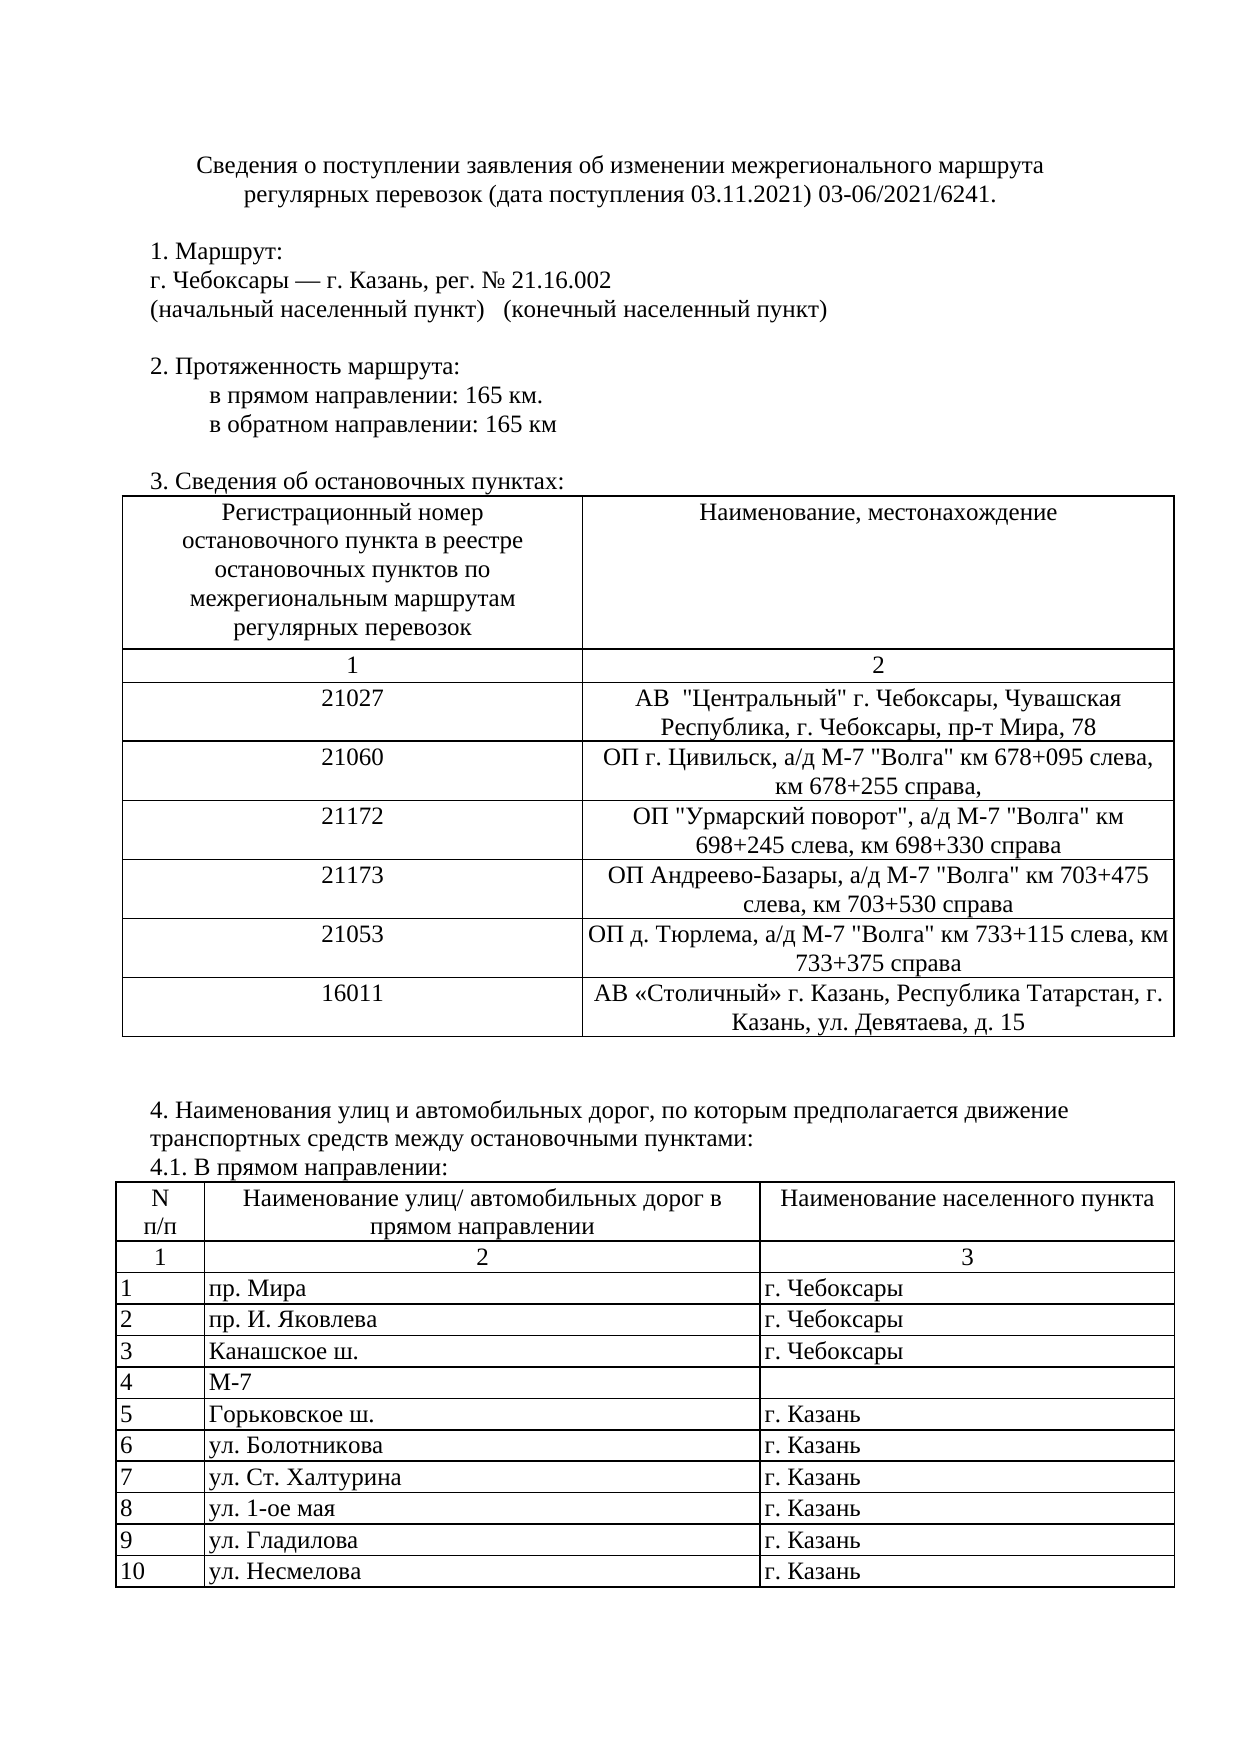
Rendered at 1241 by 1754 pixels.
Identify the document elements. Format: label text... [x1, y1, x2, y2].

table_cell г. Казань [761, 1556, 1174, 1586]
table_header Наименование, местонахождение [583, 497, 1173, 648]
table_cell 7 [117, 1462, 204, 1492]
table_cell 10 [117, 1556, 204, 1586]
table_header Наименование населенного пункта [761, 1183, 1174, 1240]
table_header Наименование улиц/ автомобильных дорог в прямом направлении [205, 1183, 759, 1240]
table_cell 21060 [123, 742, 582, 799]
table_cell г. Казань [761, 1493, 1174, 1523]
text в прямом направлении: 165 км. [150, 380, 1090, 409]
table_cell г. Казань [761, 1431, 1174, 1460]
table_cell ОП Андреево-Базары, а/д М-7 "Волга" км 703+475 слева, км 703+530 справа [583, 860, 1173, 918]
text (начальный населенный пункт) (конечный населенный пункт) [150, 294, 1090, 322]
table_cell 1 [117, 1242, 204, 1272]
table_cell 9 [117, 1525, 204, 1555]
table_cell ул. Ст. Халтурина [205, 1462, 759, 1492]
table_cell пр. И. Яковлева [205, 1305, 759, 1334]
table_cell Канашское ш. [205, 1336, 759, 1366]
table_header Регистрационный номер остановочного пункта в реестре остановочных пунктов по межрегиональным маршрутам регулярных перевозок [123, 497, 582, 648]
table_cell 3 [761, 1242, 1174, 1272]
table_cell Горьковское ш. [205, 1399, 759, 1429]
table_cell АВ «Столичный» г. Казань, Республика Татарстан, г. Казань, ул. Девятаева, д. 15 [583, 978, 1173, 1036]
table_cell г. Казань [761, 1462, 1174, 1492]
table_cell М-7 [205, 1368, 759, 1397]
table_cell ул. Болотникова [205, 1431, 759, 1460]
table_cell 5 [117, 1399, 204, 1429]
table_cell 21173 [123, 860, 582, 918]
text 1. Маршрут: [150, 236, 1090, 265]
table_cell 21027 [123, 683, 582, 740]
text 2. Протяженность маршрута: [150, 351, 1090, 380]
table_cell г. Чебоксары [761, 1305, 1174, 1334]
table_header N п/п [117, 1183, 204, 1240]
table_cell 4 [117, 1368, 204, 1397]
table_cell ул. Гладилова [205, 1525, 759, 1555]
text г. Чебоксары — г. Казань, рег. № 21.16.002 [150, 265, 1090, 294]
text 4. Наименования улиц и автомобильных дорог, по которым предполагается движение транспортных средств между остановочными пунктами: [150, 1095, 1090, 1152]
table_cell 21053 [123, 919, 582, 977]
table_cell 6 [117, 1431, 204, 1460]
text 4.1. В прямом направлении: [150, 1152, 1090, 1181]
table_cell ОП г. Цивильск, а/д М-7 "Волга" км 678+095 слева, км 678+255 справа, [583, 742, 1173, 799]
table_cell ул. 1-ое мая [205, 1493, 759, 1523]
table_cell 2 [117, 1305, 204, 1334]
table_cell ул. Несмелова [205, 1556, 759, 1586]
table_cell г. Казань [761, 1525, 1174, 1555]
table_cell 8 [117, 1493, 204, 1523]
table_cell ОП д. Тюрлема, а/д М-7 "Волга" км 733+115 слева, км 733+375 справа [583, 919, 1173, 977]
table_cell ОП "Урмарский поворот", а/д М-7 "Волга" км 698+245 слева, км 698+330 справа [583, 801, 1173, 858]
text в обратном направлении: 165 км [150, 409, 1090, 437]
text Сведения о поступлении заявления об изменении межрегионального маршрута регулярных перевозок (дата поступления 03.11.2021) 03-06/2021/6241. [150, 150, 1090, 207]
table_cell 2 [205, 1242, 759, 1272]
table_cell г. Чебоксары [761, 1336, 1174, 1366]
table_cell 1 [123, 650, 582, 681]
table_cell 21172 [123, 801, 582, 858]
text 3. Сведения об остановочных пунктах: [150, 466, 1090, 495]
table_cell г. Казань [761, 1399, 1174, 1429]
table_cell 3 [117, 1336, 204, 1366]
table_cell г. Чебоксары [761, 1273, 1174, 1303]
table_cell АВ "Центральный" г. Чебоксары, Чувашская Республика, г. Чебоксары, пр-т Мира, 78 [583, 683, 1173, 740]
table_cell 2 [583, 650, 1173, 681]
table_cell 1 [117, 1273, 204, 1303]
table_cell 16011 [123, 978, 582, 1036]
table_cell пр. Мира [205, 1273, 759, 1303]
table_cell [761, 1368, 1174, 1397]
